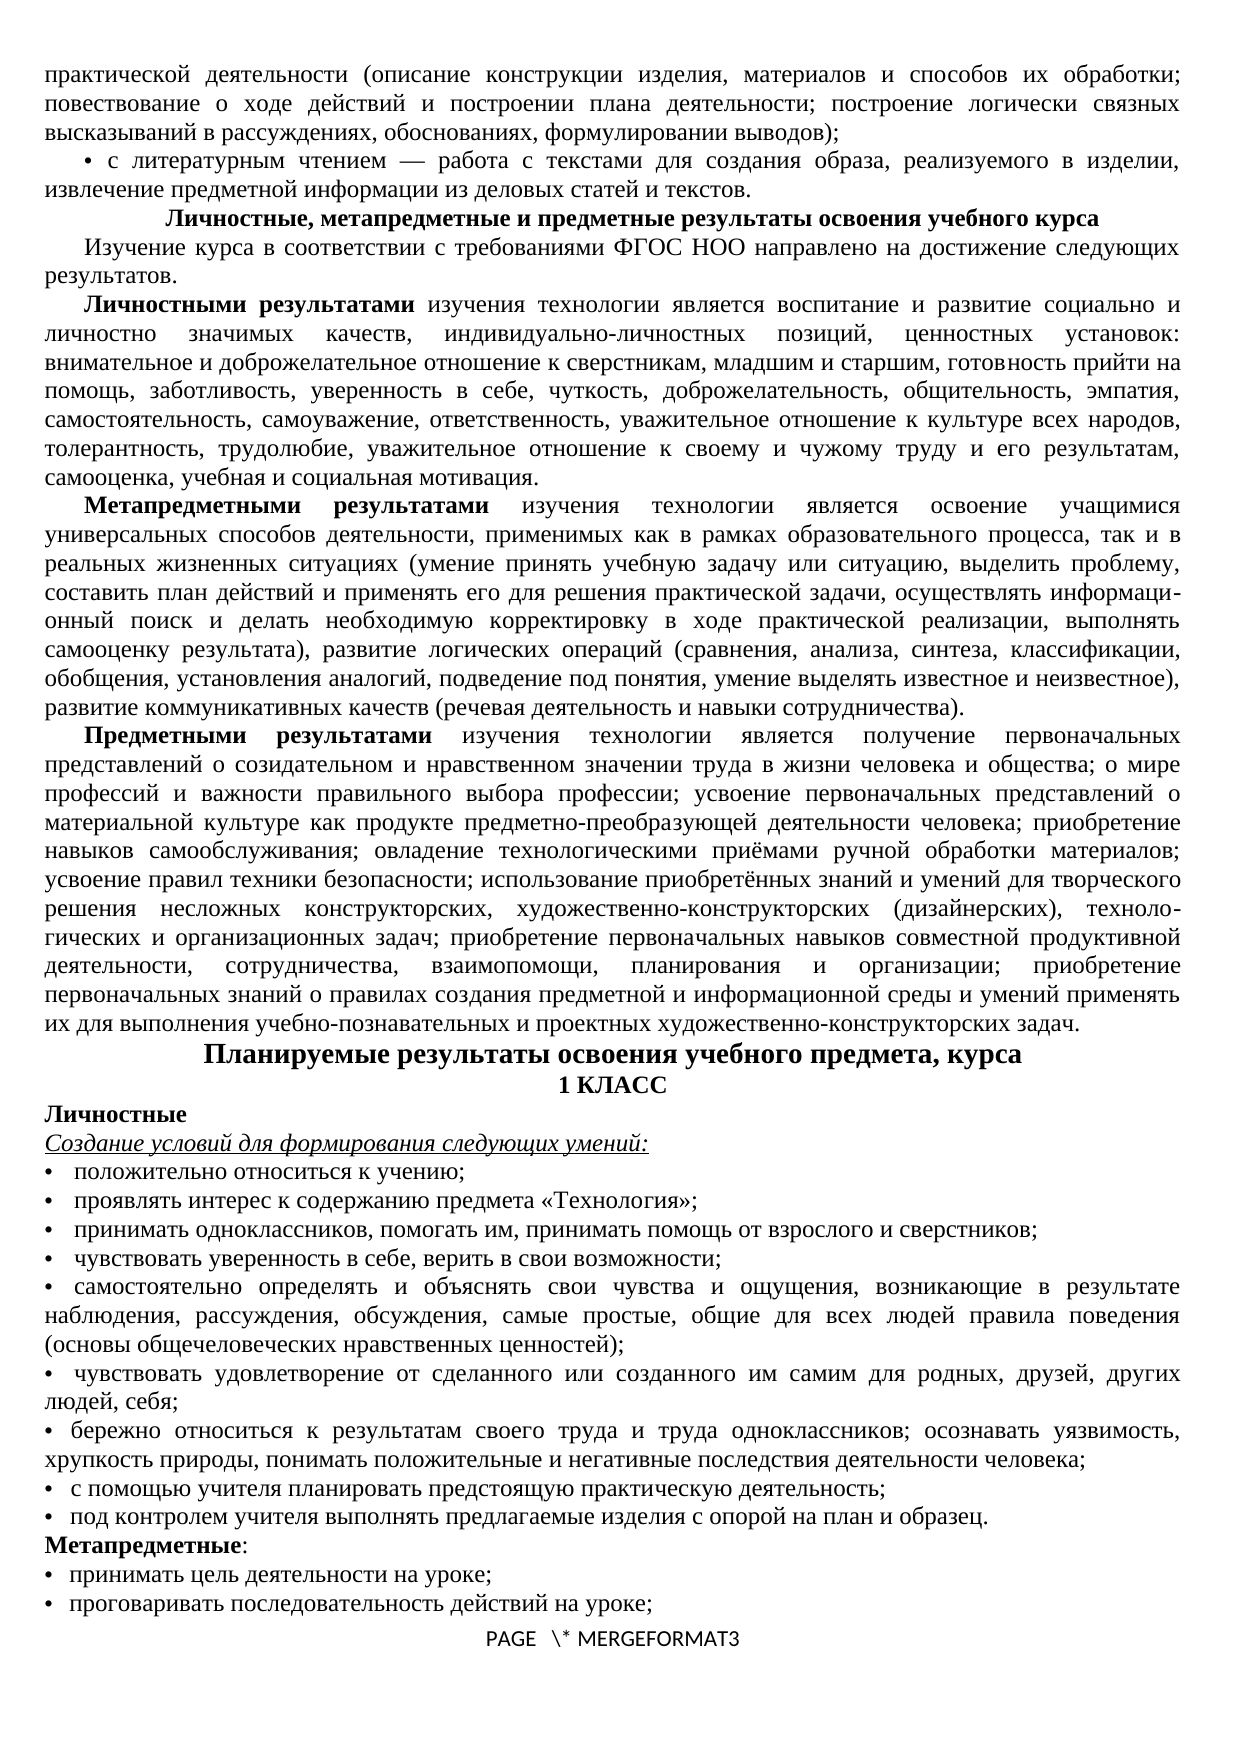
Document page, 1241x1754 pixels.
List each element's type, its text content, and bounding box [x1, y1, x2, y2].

text Создание условий для формирования следующих умений: [44, 1128, 1181, 1156]
list самостоятельно определять и объяснять свои чувства и ощущения, возникающие в результате наблюдения, рассуждения, обсуждения, самые простые, общие для всех людей правила поведения (основы общечеловеческих нравственных ценностей); [44, 1271, 1181, 1358]
text Планируемые результаты освоения учебного предмета, курса [44, 1037, 1181, 1070]
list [44, 59, 1181, 145]
list принимать одноклассников, помогать им, принимать помощь от взрослого и сверстников; [44, 1214, 1181, 1243]
text 1 КЛАСС [44, 1070, 1181, 1099]
list под контролем учителя выполнять предлагаемые изделия с опорой на план и образец. [44, 1501, 1181, 1530]
list положительно относиться к учению; [44, 1156, 1181, 1185]
text Метапредметными результатами изучения технологии является освоение учащимися универсальных способов деятельности, применимых как в рамках образовательного процесса, так и в реальных жизненных ситуациях (умение принять учебную задачу или ситуацию, выделить проблему, составить план действий и применять его для решения практической задачи, осуществлять информационный поиск и делать необходимую корректировку в ходе практической реализации, выполнять самооценку результата), развитие логических операций (сравнения, анализа, синтеза, классификации, обобщения, установления аналогий, подведение под понятия, умение выделять известное и неизвестное), развитие коммуникативных качеств (речевая деятельность и навыки сотрудничества). [44, 490, 1181, 720]
text Предметными результатами изучения технологии является получение первоначальных представлений о созидательном и нравственном значении труда в жизни человека и общества; о мире профессий и важности правильного выбора профессии; усвоение первоначальных представлений о материальной культуре как продукте предметно-преобразующей деятельности человека; приобретение навыков самообслуживания; овладение технологическими приёмами ручной обработки материалов; усвоение правил техники безопасности; использование приобретённых знаний и умений для творческого решения несложных конструкторских, художественно-конструкторских (дизайнерских), технологических и организационных задач; приобретение первоначальных навыков совместной продуктивной деятельности, сотрудничества, взаимопомощи, планирования и организации; приобретение первоначальных знаний о правилах создания предметной и информационной среды и умений применять их для выполнения учебно-познавательных и проектных художественно-конструкторских задач. [44, 720, 1181, 1037]
list проявлять интерес к содержанию предмета «Технология»; [44, 1185, 1181, 1214]
text Изучение курса в соответствии с требованиями ФГОС НОО направлено на достижение следующих результатов. [44, 232, 1181, 289]
list чувствовать удовлетворение от сделанного или созданного им самим для родных, друзей, других людей, себя; [44, 1358, 1181, 1415]
text Личностными результатами изучения технологии является воспитание и развитие социально и личностно значимых качеств, индивидуально-личностных позиций, ценностных установок: внимательное и доброжелательное отношение к сверстникам, младшим и старшим, готовность прийти на помощь, заботливость, уверенность в себе, чуткость, доброжелательность, общительность, эмпатия, самостоятельность, самоуважение, ответственность, уважительное отношение к культуре всех народов, толерантность, трудолюбие, уважительное отношение к своему и чужому труду и его результатам, самооценка, учебная и социальная мотивация. [44, 289, 1181, 490]
list с помощью учителя планировать предстоящую практическую деятельность; [44, 1473, 1181, 1501]
list проговаривать последовательность действий на уроке; [44, 1588, 1181, 1616]
list принимать цель деятельности на уроке; [44, 1559, 1181, 1588]
list с литературным чтением — работа с текстами для создания образа, реализуемого в изделии, извлечение предметной информации из деловых статей и текстов. [44, 145, 1181, 203]
text Личностные [44, 1099, 1181, 1128]
text Метапредметные: [44, 1530, 1181, 1559]
text Личностные, метапредметные и предметные результаты освоения учебного курса [84, 203, 1181, 232]
list бережно относиться к результатам своего труда и труда одноклассников; осознавать уязвимость, хрупкость природы, понимать положительные и негативные последствия деятельности человека; [44, 1415, 1181, 1473]
list чувствовать уверенность в себе, верить в свои возможности; [44, 1243, 1181, 1271]
